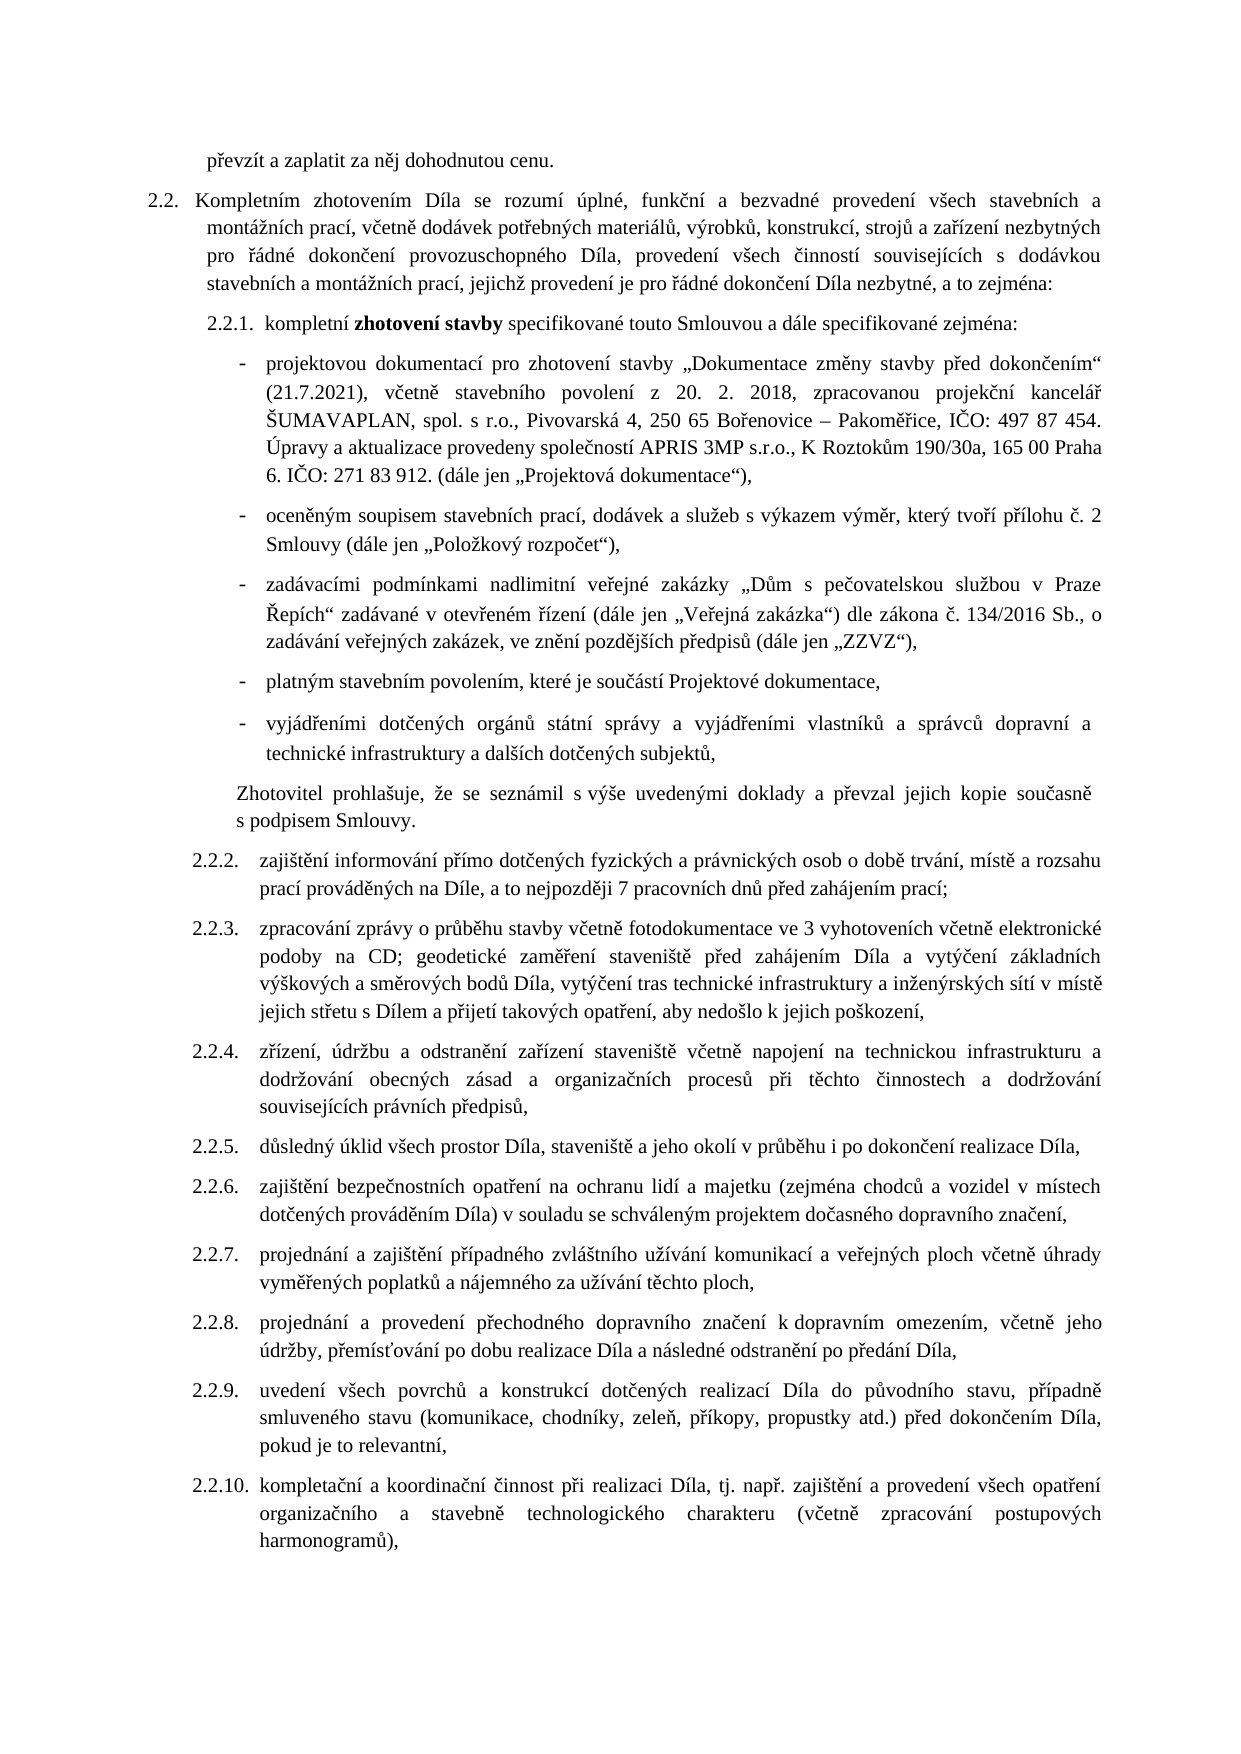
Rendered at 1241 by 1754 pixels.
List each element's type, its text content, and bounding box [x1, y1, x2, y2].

list kompletní zhotovení stavby specifikované touto Smlouvou a dále specifikované zejména: [207, 311, 1102, 335]
list vyjádřeními dotčených orgánů státní správy a vyjádřeními vlastníků a správců dopravní a technické infrastruktury a dalších dotčených subjektů, [236, 711, 1093, 765]
list zadávacími podmínkami nadlimitní veřejné zakázky „Dům s pečovatelskou službou v Praze Řepích“ zadávané v otevřeném řízení (dále jen „Veřejná zakázka“) dle zákona č. 134/2016 Sb., o zadávání veřejných zakázek, ve znění pozdějších předpisů (dále jen „ZZVZ“), [236, 572, 1102, 653]
text Zhotovitel prohlašuje, že se seznámil s výše uvedenými doklady a převzal jejich kopie současně s podpisem Smlouvy. [236, 781, 1093, 832]
list projektovou dokumentací pro zhotovení stavby „Dokumentace změny stavby před dokončením“ (21.7.2021), včetně stavebního povolení z 20. 2. 2018, zpracovanou projekční kancelář ŠUMAVAPLAN, spol. s r.o., Pivovarská 4, 250 65 Bořenovice – Pakoměřice, IČO: 497 87 454. Úpravy a aktualizace provedeny společností APRIS 3MP s.r.o., K Roztokům 190/30a, 165 00 Praha 6. IČO: 271 83 912. (dále jen „Projektová dokumentace“), [236, 351, 1102, 487]
list kompletační a koordinační činnost při realizaci Díla, tj. např. zajištění a provedení všech opatření organizačního a stavebně technologického charakteru (včetně zpracování postupových harmonogramů), [192, 1473, 1102, 1552]
list zpracování zprávy o průběhu stavby včetně fotodokumentace ve 3 vyhotoveních včetně elektronické podoby na CD; geodetické zaměření staveniště před zahájením Díla a vytýčení základních výškových a směrových bodů Díla, vytýčení tras technické infrastruktury a inženýrských sítí v místě jejich střetu s Dílem a přijetí takových opatření, aby nedošlo k jejich poškození, [192, 916, 1102, 1023]
list zajištění informování přímo dotčených fyzických a právnických osob o době trvání, místě a rozsahu prací prováděných na Díle, a to nejpozději 7 pracovních dnů před zahájením prací; [192, 848, 1102, 900]
list Kompletním zhotovením Díla se rozumí úplné, funkční a bezvadné provedení všech stavebních a montážních prací, včetně dodávek potřebných materiálů, výrobků, konstrukcí, strojů a zařízení nezbytných pro řádné dokončení provozuschopného Díla, provedení všech činností souvisejících s dodávkou stavebních a montážních prací, jejichž provedení je pro řádné dokončení Díla nezbytné, a to zejména: [148, 188, 1102, 294]
list důsledný úklid všech prostor Díla, staveniště a jeho okolí v průběhu i po dokončení realizace Díla, [192, 1134, 1102, 1158]
list projednání a provedení přechodného dopravního značení k dopravním omezením, včetně jeho údržby, přemísťování po dobu realizace Díla a následné odstranění po předání Díla, [192, 1310, 1102, 1362]
list platným stavebním povolením, které je součástí Projektové dokumentace, [236, 669, 1093, 695]
list zřízení, údržbu a odstranění zařízení staveniště včetně napojení na technickou infrastrukturu a dodržování obecných zásad a organizačních procesů při těchto činnostech a dodržování souvisejících právních předpisů, [192, 1039, 1102, 1118]
list projednání a zajištění případného zvláštního užívání komunikací a veřejných ploch včetně úhrady vyměřených poplatků a nájemného za užívání těchto ploch, [192, 1242, 1102, 1294]
list oceněným soupisem stavebních prací, dodávek a služeb s výkazem výměr, který tvoří přílohu č. 2 Smlouvy (dále jen „Položkový rozpočet“), [236, 503, 1102, 556]
list zajištění bezpečnostních opatření na ochranu lidí a majetku (zejména chodců a vozidel v místech dotčených prováděním Díla) v souladu se schváleným projektem dočasného dopravního značení, [192, 1174, 1102, 1226]
list uvedení všech povrchů a konstrukcí dotčených realizací Díla do původního stavu, případně smluveného stavu (komunikace, chodníky, zeleň, příkopy, propustky atd.) před dokončením Díla, pokud je to relevantní, [192, 1378, 1102, 1457]
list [148, 148, 1102, 172]
